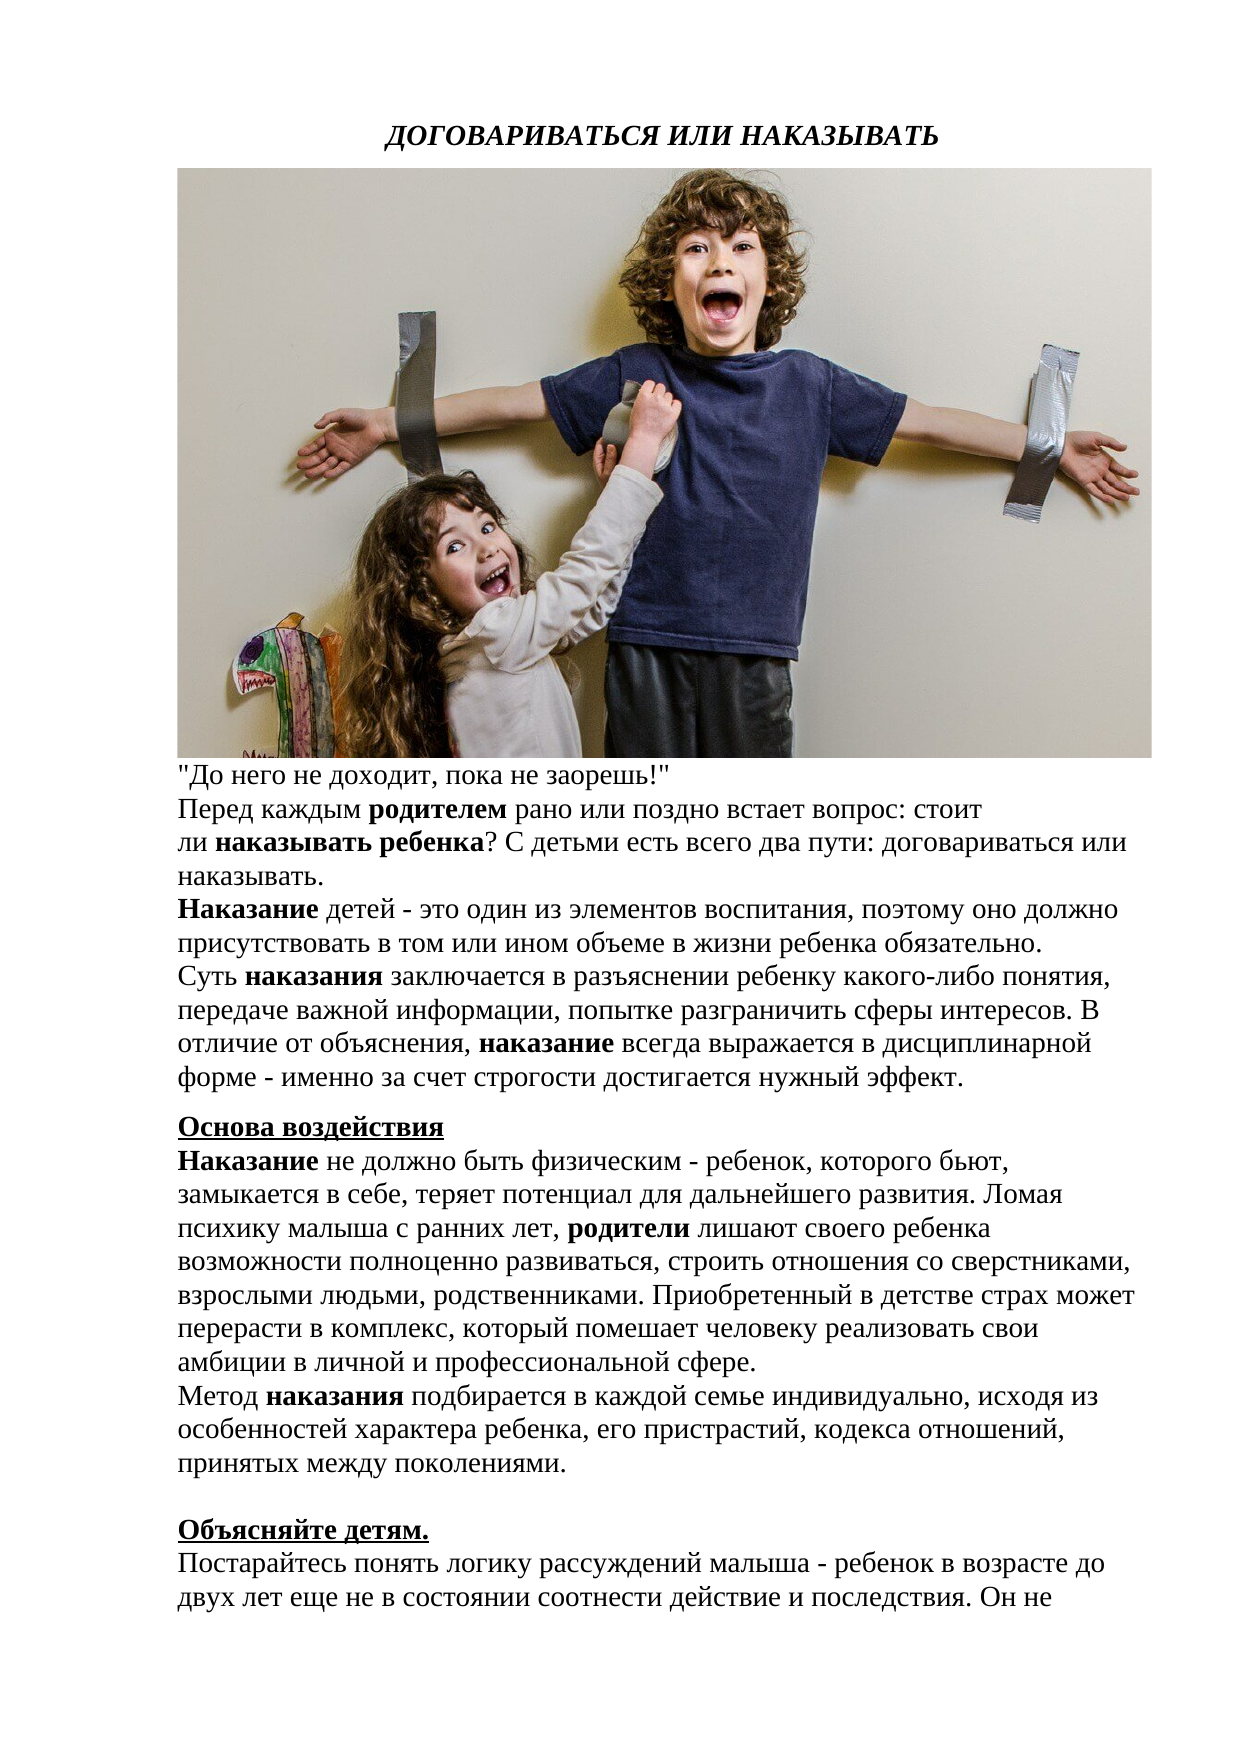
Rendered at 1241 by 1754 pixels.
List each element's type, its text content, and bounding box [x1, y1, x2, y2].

picture [177, 168, 1152, 758]
text Наказание не должно быть физическим - ребенок, которого бьют, замыкается в себе, теряет потенциал для дальнейшего развития. Ломая психику малыша с ранних лет, родители лишают своего ребенка возможности полноценно развиваться, строить отношения со сверстниками, взрослыми людьми, родственниками. Приобретенный в детстве страх может перерасти в комплекс, который помешает человеку реализовать свои амбиции в личной и профессиональной сфере. Метод наказания подбирается в каждой семье индивидуально, исходя из особенностей характера ребенка, его пристрастий, кодекса отношений, принятых между поколениями. [177, 1143, 1152, 1478]
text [177, 1545, 1152, 1612]
text "До него не доходит, пока не заорешь!" Перед каждым родителем рано или поздно встает вопрос: стоит ли наказывать ребенка? С детьми есть всего два пути: договариваться или наказывать. Наказание детей - это один из элементов воспитания, поэтому оно должно присутствовать в том или ином объеме в жизни ребенка обязательно. Суть наказания заключается в разъяснении ребенку какого-либо понятия, передаче важной информации, попытке разграничить сферы интересов. В отличие от объяснения, наказание всегда выражается в дисциплинарной форме - именно за счет строгости достигается нужный эффект. [177, 758, 1152, 1093]
text Объясняйте детям. [177, 1512, 1152, 1545]
text ДОГОВАРИВАТЬСЯ ИЛИ НАКАЗЫВАТЬ [177, 118, 1152, 152]
text Основа воздействия [177, 1109, 1152, 1143]
